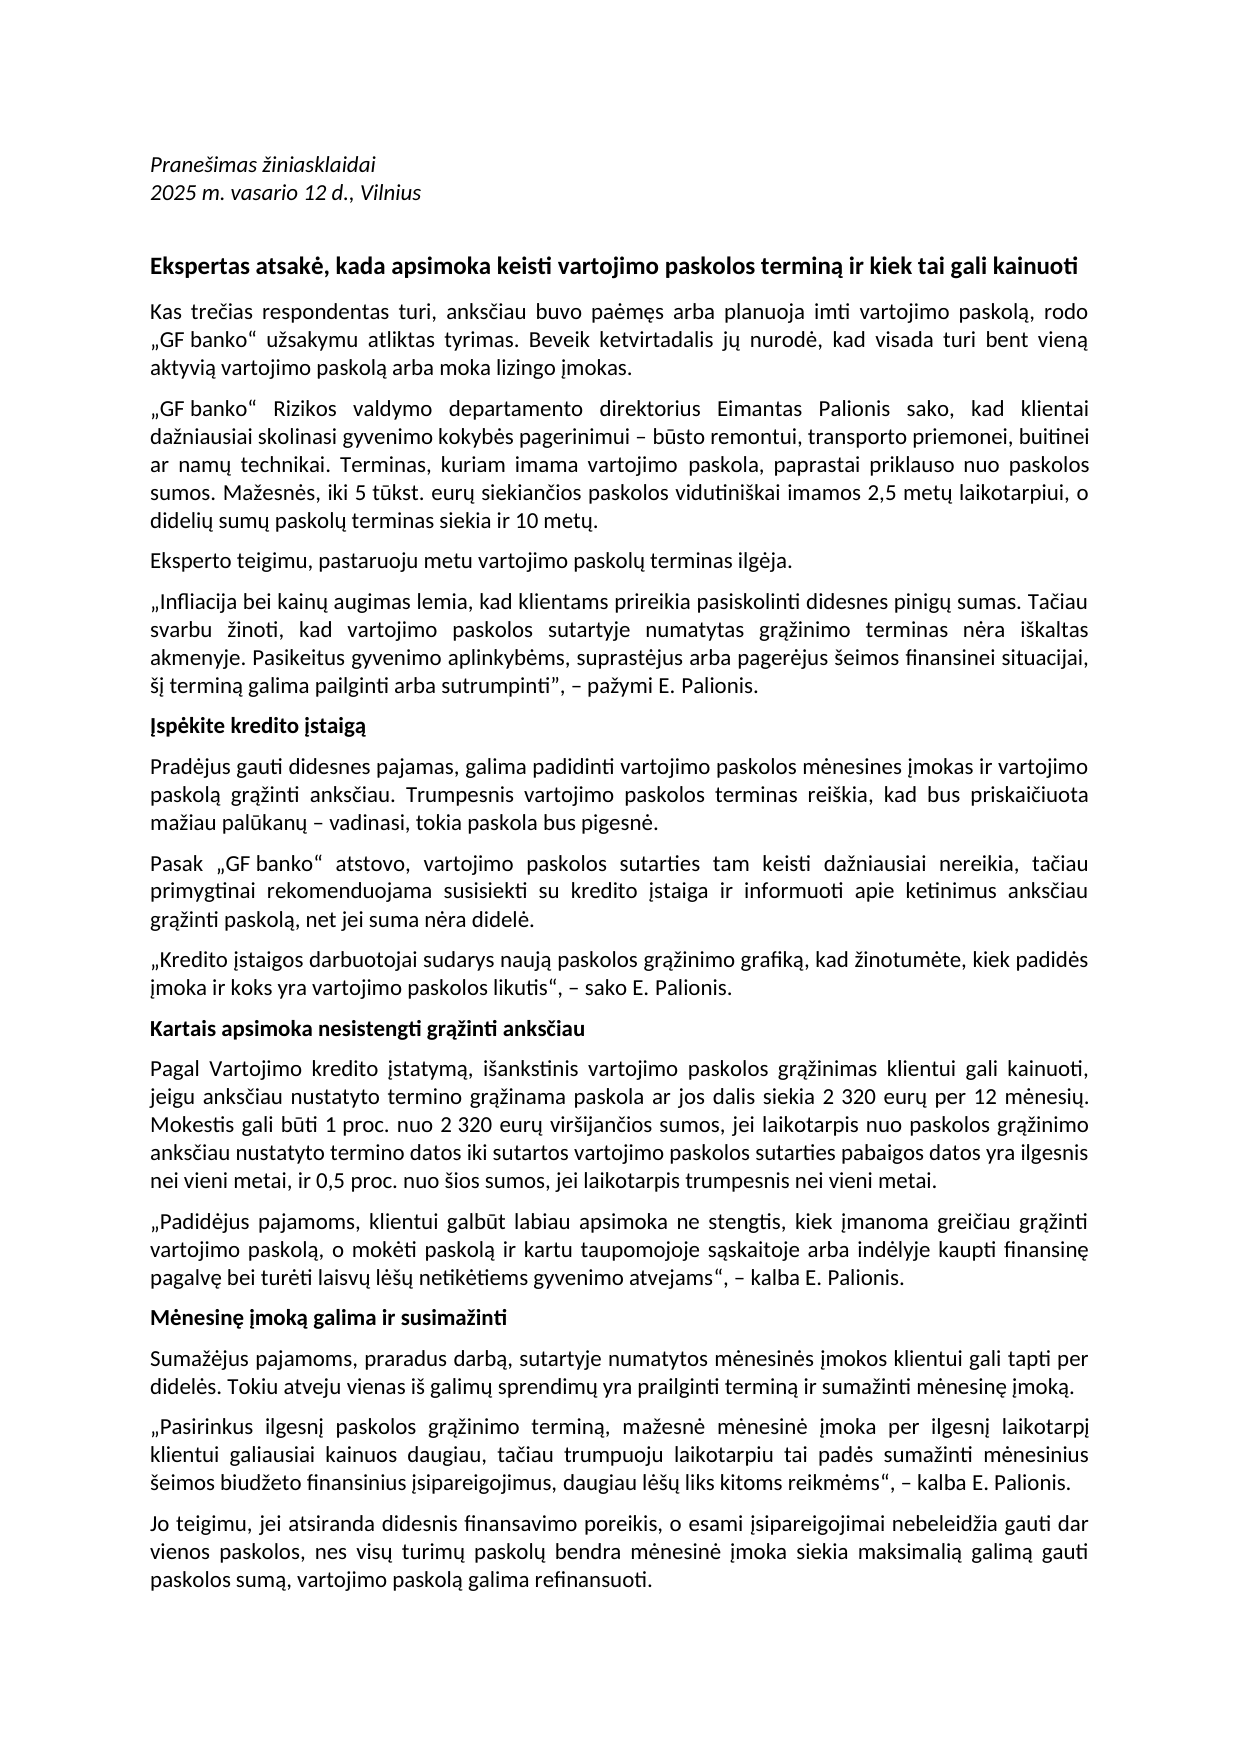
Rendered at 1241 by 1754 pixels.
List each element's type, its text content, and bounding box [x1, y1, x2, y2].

text 2025 m. vasario 12 d., Vilnius [150, 178, 1090, 206]
text Pagal Vartojimo kredito įstatymą, išankstinis vartojimo paskolos grąžinimas klientui gali kainuoti, jeigu anksčiau nustatyto termino grąžinama paskola ar jos dalis siekia 2 320 eurų per 12 mėnesių. Mokestis gali būti 1 proc. nuo 2 320 eurų viršijančios sumos, jei laikotarpis nuo paskolos grąžinimo anksčiau nustatyto termino datos iki sutartos vartojimo paskolos sutarties pabaigos datos yra ilgesnis nei vieni metai, ir 0,5 proc. nuo šios sumos, jei laikotarpis trumpesnis nei vieni metai. [150, 1054, 1090, 1194]
text „Padidėjus pajamoms, klientui galbūt labiau apsimoka ne stengtis, kiek įmanoma greičiau grąžinti vartojimo paskolą, o mokėti paskolą ir kartu taupomojoje sąskaitoje arba indėlyje kaupti finansinę pagalvę bei turėti laisvų lėšų netikėtiems gyvenimo atvejams“, – kalba E. Palionis. [150, 1207, 1090, 1291]
text Pranešimas žiniasklaidai [150, 150, 1090, 178]
text „Pasirinkus ilgesnį paskolos grąžinimo terminą, mažesnė mėnesinė įmoka per ilgesnį laikotarpį klientui galiausiai kainuos daugiau, tačiau trumpuoju laikotarpiu tai padės sumažinti mėnesinius šeimos biudžeto finansinius įsipareigojimus, daugiau lėšų liks kitoms reikmėms“, – kalba E. Palionis. [150, 1412, 1090, 1497]
text Mėnesinę įmoką galima ir susimažinti [150, 1303, 1090, 1331]
text Sumažėjus pajamoms, praradus darbą, sutartyje numatytos mėnesinės įmokos klientui gali tapti per didelės. Tokiu atveju vienas iš galimų sprendimų yra prailginti terminą ir sumažinti mėnesinę įmoką. [150, 1344, 1090, 1400]
text „Kredito įstaigos darbuotojai sudarys naują paskolos grąžinimo grafiką, kad žinotumėte, kiek padidės įmoka ir koks yra vartojimo paskolos likutis“, – sako E. Palionis. [150, 945, 1090, 1001]
text Pasak „GF banko“ atstovo, vartojimo paskolos sutarties tam keisti dažniausiai nereikia, tačiau primygtinai rekomenduojama susisiekti su kredito įstaiga ir informuoti apie ketinimus anksčiau grąžinti paskolą, net jei suma nėra didelė. [150, 849, 1090, 933]
text Kas trečias respondentas turi, anksčiau buvo paėmęs arba planuoja imti vartojimo paskolą, rodo „GF banko“ užsakymu atliktas tyrimas. Beveik ketvirtadalis jų nurodė, kad visada turi bent vieną aktyvią vartojimo paskolą arba moka lizingo įmokas. [150, 297, 1090, 381]
text Įspėkite kredito įstaigą [150, 712, 1090, 739]
text Kartais apsimoka nesistengti grąžinti anksčiau [150, 1014, 1090, 1042]
text Eksperto teigimu, pastaruoju metu vartojimo paskolų terminas ilgėja. [150, 546, 1090, 574]
text Ekspertas atsakė, kada apsimoka keisti vartojimo paskolos terminą ir kiek tai gali kainuoti [150, 250, 1090, 280]
text Pradėjus gauti didesnes pajamas, galima padidinti vartojimo paskolos mėnesines įmokas ir vartojimo paskolą grąžinti anksčiau. Trumpesnis vartojimo paskolos terminas reiškia, kad bus priskaičiuota mažiau palūkanų – vadinasi, tokia paskola bus pigesnė. [150, 752, 1090, 836]
text Jo teigimu, jei atsiranda didesnis finansavimo poreikis, o esami įsipareigojimai nebeleidžia gauti dar vienos paskolos, nes visų turimų paskolų bendra mėnesinė įmoka siekia maksimalią galimą gauti paskolos sumą, vartojimo paskolą galima refinansuoti. [150, 1509, 1090, 1593]
text „Infliacija bei kainų augimas lemia, kad klientams prireikia pasiskolinti didesnes pinigų sumas. Tačiau svarbu žinoti, kad vartojimo paskolos sutartyje numatytas grąžinimo terminas nėra iškaltas akmenyje. Pasikeitus gyvenimo aplinkybėms, suprastėjus arba pagerėjus šeimos finansinei situacijai, šį terminą galima pailginti arba sutrumpinti”, – pažymi E. Palionis. [150, 587, 1090, 699]
text „GF banko“ Rizikos valdymo departamento direktorius Eimantas Palionis sako, kad klientai dažniausiai skolinasi gyvenimo kokybės pagerinimui – būsto remontui, transporto priemonei, buitinei ar namų technikai. Terminas, kuriam imama vartojimo paskola, paprastai priklauso nuo paskolos sumos. Mažesnės, iki 5 tūkst. eurų siekiančios paskolos vidutiniškai imamos 2,5 metų laikotarpiui, o didelių sumų paskolų terminas siekia ir 10 metų. [150, 394, 1090, 534]
